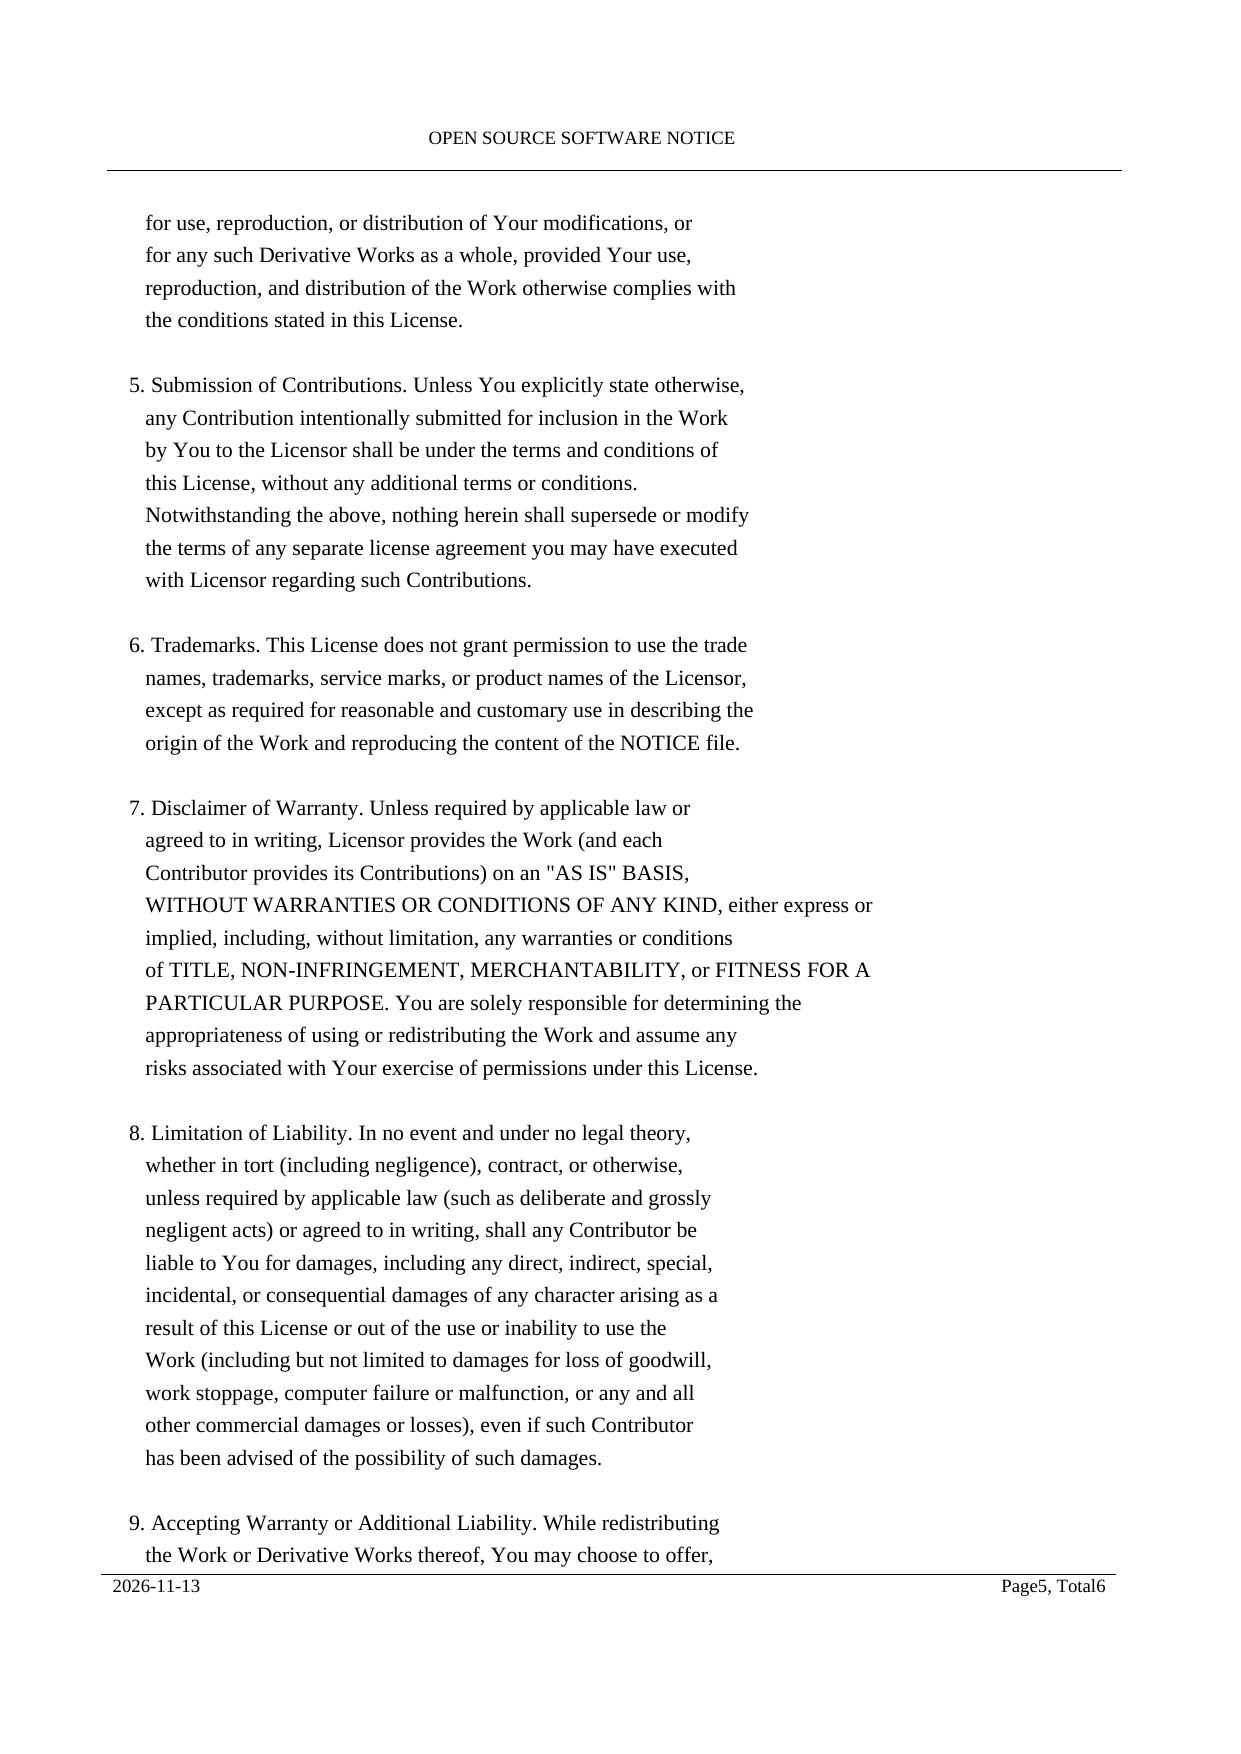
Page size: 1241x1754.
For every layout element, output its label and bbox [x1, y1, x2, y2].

text [112, 206, 1128, 1571]
